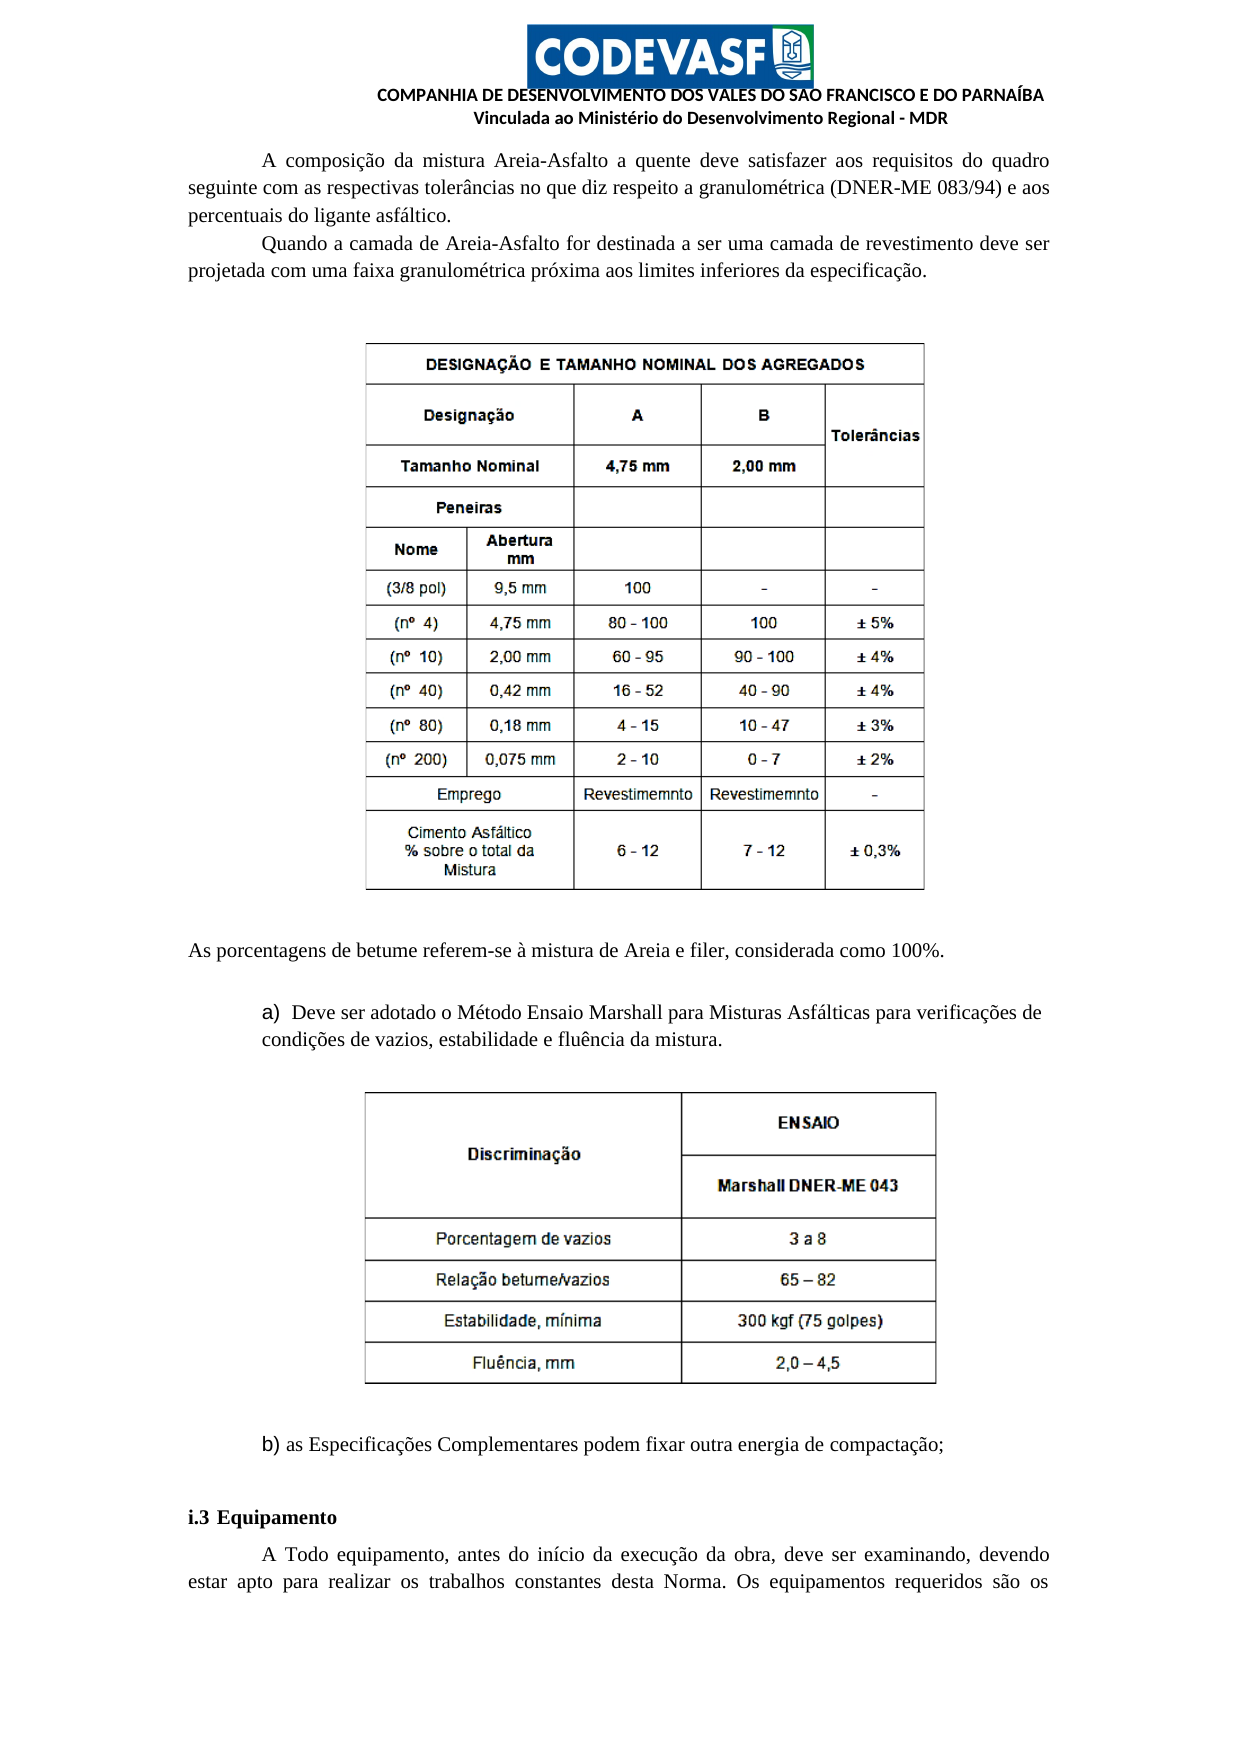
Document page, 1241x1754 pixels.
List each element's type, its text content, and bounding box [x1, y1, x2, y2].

subtitle Equipamento [188, 1505, 1063, 1529]
text Quando a camada de Areia-Asfalto for destinada a ser uma camada de revestimento deve ser projetada com uma faixa granulométrica próxima aos limites inferiores da especificação. [188, 230, 1051, 282]
picture [365, 343, 925, 890]
text As porcentagens de betume referem-se à mistura de Areia e filer, considerada como 100%. [188, 938, 1063, 962]
text A composição da mistura Areia-Asfalto a quente deve satisfazer aos requisitos do quadro seguinte com as respectivas tolerâncias no que diz respeito a granulométrica (DNER-ME 083/94) e aos percentuais do ligante asfáltico. [188, 148, 1051, 227]
picture [364, 1092, 937, 1384]
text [188, 1542, 1051, 1593]
list as Especificações Complementares podem fixar outra energia de compactação; [262, 1432, 1063, 1456]
picture [527, 24, 814, 89]
list Deve ser adotado o Método Ensaio Marshall para Misturas Asfálticas para verificações de condições de vazios, estabilidade e fluência da mistura. [262, 1000, 1051, 1051]
